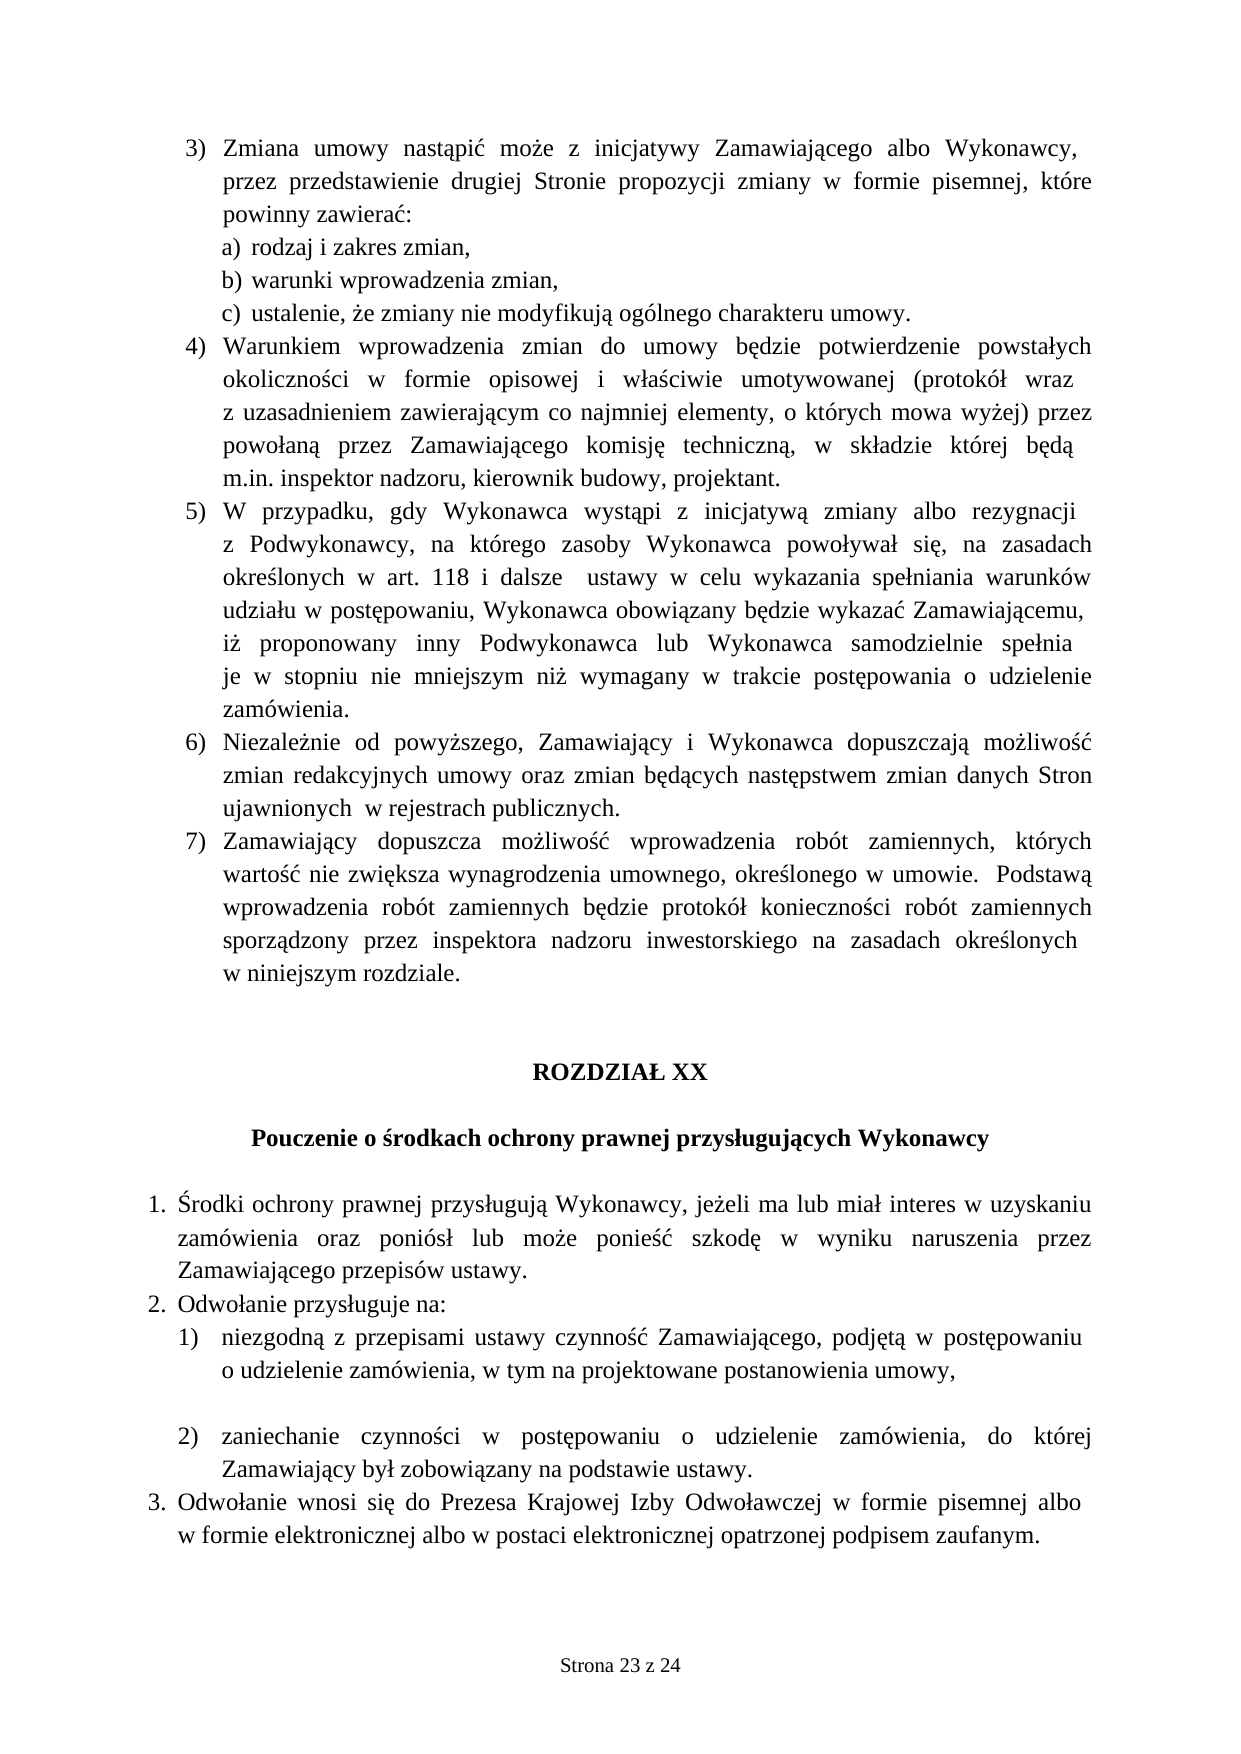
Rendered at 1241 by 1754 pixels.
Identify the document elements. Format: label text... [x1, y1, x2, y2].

list Środki ochrony prawnej przysługują Wykonawcy, jeżeli ma lub miał interes w uzyskaniu zamówienia oraz poniósł lub może ponieść szkodę w wyniku naruszenia przez Zamawiającego przepisów ustawy. [148, 1189, 1093, 1284]
list Warunkiem wprowadzenia zmian do umowy będzie potwierdzenie powstałych okoliczności w formie opisowej i właściwie umotywowanej (protokół wraz z uzasadnieniem zawierającym co najmniej elementy, o których mowa wyżej) przez powołaną przez Zamawiającego komisję techniczną, w składzie której będą m.in. inspektor nadzoru, kierownik budowy, projektant. [185, 331, 1093, 492]
list Odwołanie wnosi się do Prezesa Krajowej Izby Odwoławczej w formie pisemnej albo w formie elektronicznej albo w postaci elektronicznej opatrzonej podpisem zaufanym. [148, 1487, 1093, 1548]
list Niezależnie od powyższego, Zamawiający i Wykonawca dopuszczają możliwość zmian redakcyjnych umowy oraz zmian będących następstwem zmian danych Stron ujawnionych w rejestrach publicznych. [185, 727, 1093, 822]
text 2) zaniechanie czynności w postępowaniu o udzielenie zamówienia, do której Zamawiający był zobowiązany na podstawie ustawy. [178, 1421, 1093, 1482]
list Zamawiający dopuszcza możliwość wprowadzenia robót zamiennych, których wartość nie zwiększa wynagrodzenia umownego, określonego w umowie. Podstawą wprowadzenia robót zamiennych będzie protokół konieczności robót zamiennych sporządzony przez inspektora nadzoru inwestorskiego na zasadach określonych w niniejszym rozdziale. [185, 826, 1093, 987]
list rodzaj i zakres zmian, [221, 232, 1093, 261]
text Pouczenie o środkach ochrony prawnej przysługujących Wykonawcy [148, 1123, 1093, 1152]
list warunki wprowadzenia zmian, [221, 265, 1093, 294]
text ROZDZIAŁ XX [148, 1057, 1093, 1086]
list ustalenie, że zmiany nie modyfikują ogólnego charakteru umowy. [221, 298, 1093, 327]
list Odwołanie przysługuje na: [148, 1289, 1093, 1317]
text 1) niezgodną z przepisami ustawy czynność Zamawiającego, podjętą w postępowaniu o udzielenie zamówienia, w tym na projektowane postanowienia umowy, [178, 1322, 1093, 1383]
list W przypadku, gdy Wykonawca wystąpi z inicjatywą zmiany albo rezygnacji z Podwykonawcy, na którego zasoby Wykonawca powoływał się, na zasadach określonych w art. 118 i dalsze ustawy w celu wykazania spełniania warunków udziału w postępowaniu, Wykonawca obowiązany będzie wykazać Zamawiającemu, iż proponowany inny Podwykonawca lub Wykonawca samodzielnie spełnia je w stopniu nie mniejszym niż wymagany w trakcie postępowania o udzielenie zamówienia. [185, 496, 1093, 723]
list Zmiana umowy nastąpić może z inicjatywy Zamawiającego albo Wykonawcy, przez przedstawienie drugiej Stronie propozycji zmiany w formie pisemnej, które powinny zawierać: [185, 133, 1093, 228]
